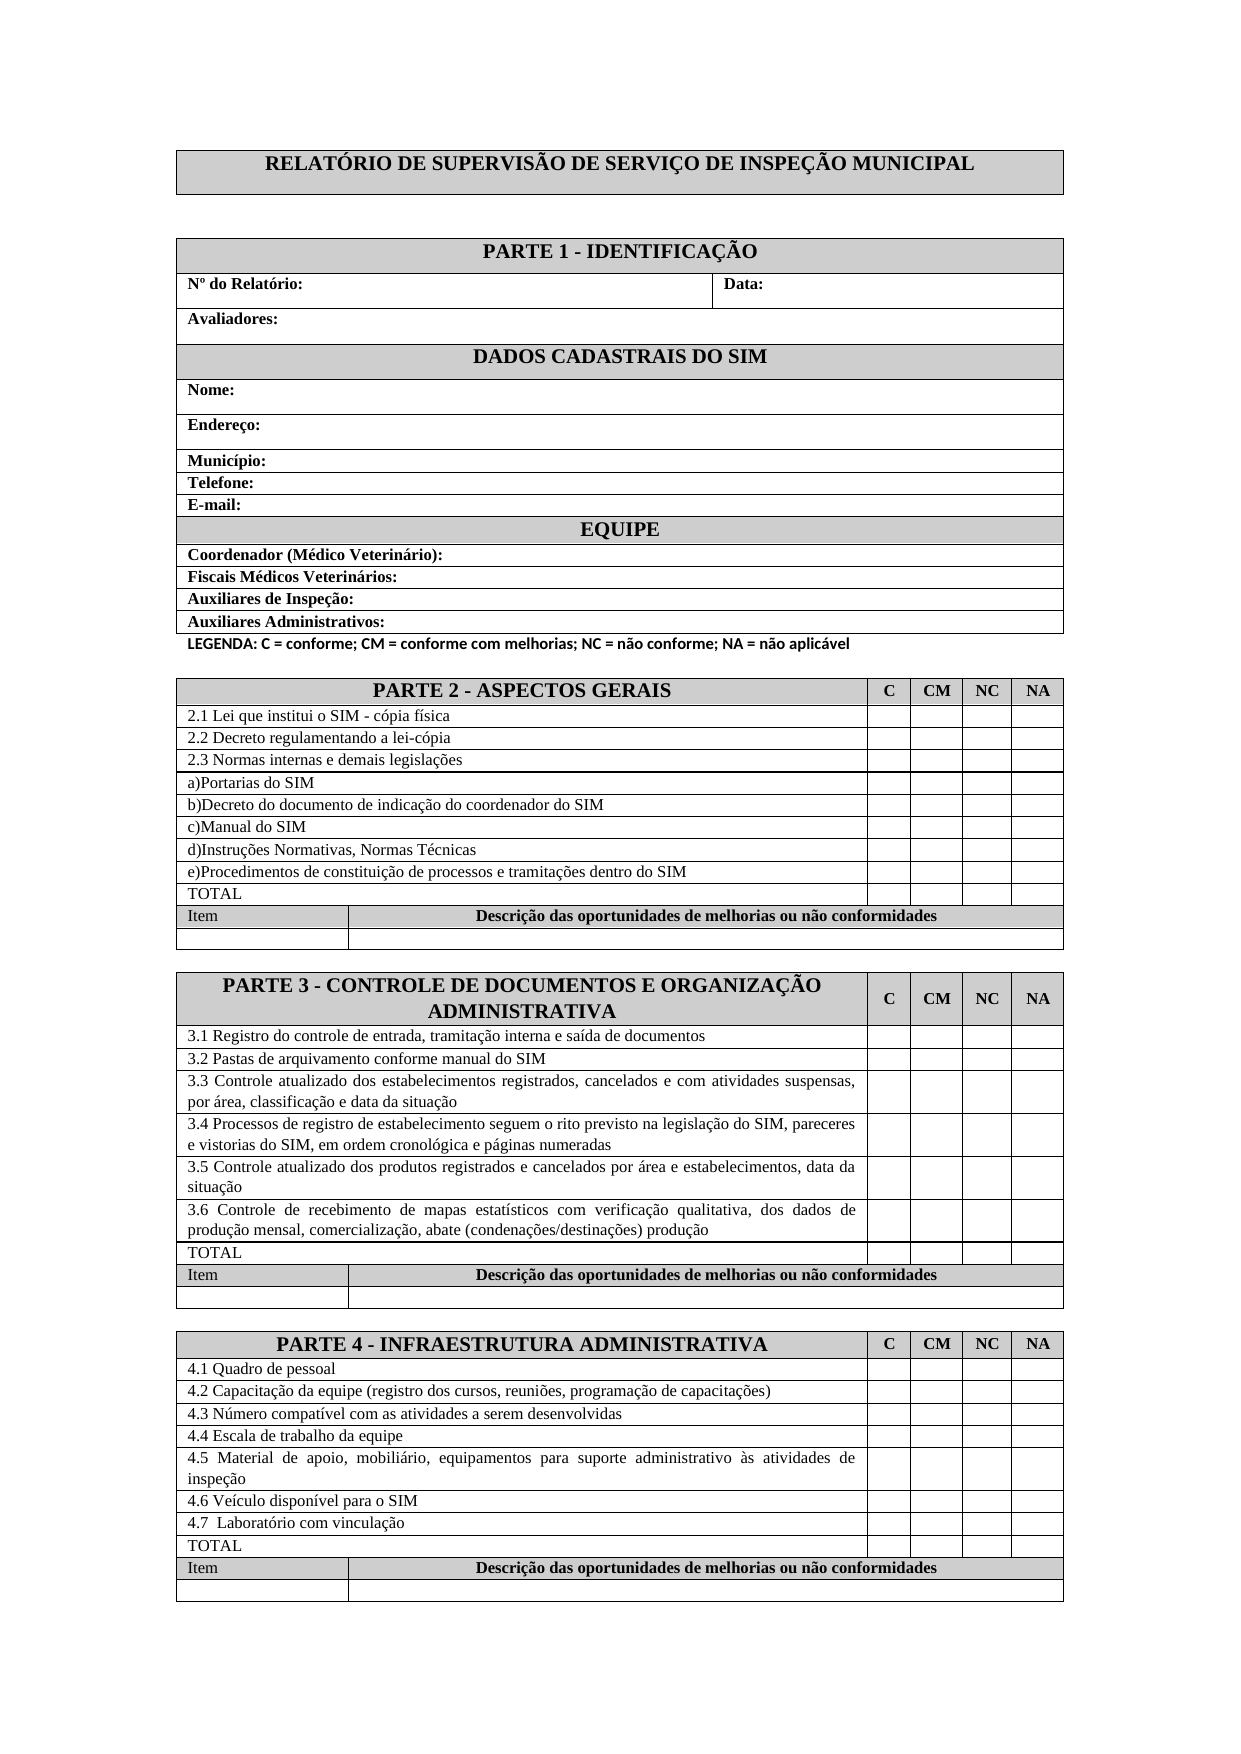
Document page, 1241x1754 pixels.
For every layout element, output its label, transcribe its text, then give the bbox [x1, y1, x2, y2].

table_cell [963, 706, 1011, 727]
table_cell [868, 750, 910, 771]
table_cell 4.3 Número compatível com as atividades a serem desenvolvidas [177, 1404, 867, 1425]
table_cell [911, 1243, 962, 1264]
table_cell [911, 1026, 962, 1047]
table_cell DADOS CADASTRAIS DO SIM [177, 345, 1063, 379]
table_cell [868, 1448, 910, 1490]
table_cell Coordenador (Médico Veterinário): [177, 545, 1063, 566]
table_header PARTE 1 - IDENTIFICAÇÃO [177, 239, 1063, 273]
table_cell [1012, 1381, 1063, 1402]
table_header PARTE 4 - INFRAESTRUTURA ADMINISTRATIVA [177, 1332, 867, 1358]
table_cell Descrição das oportunidades de melhorias ou não conformidades [349, 1265, 1063, 1286]
table_header NA [1012, 973, 1063, 1025]
table_cell [963, 1243, 1011, 1264]
table_cell [911, 1114, 962, 1156]
table_header CM [911, 973, 962, 1025]
table_cell [868, 1026, 910, 1047]
table_cell [868, 706, 910, 727]
table_cell Data: [713, 274, 1063, 308]
table_cell [911, 1404, 962, 1425]
table_cell [349, 929, 1063, 949]
table_cell 4.2 Capacitação da equipe (registro dos cursos, reuniões, programação de capacitações) [177, 1381, 867, 1402]
table_cell [1012, 1114, 1063, 1156]
table_cell [963, 1359, 1011, 1380]
table_cell [963, 773, 1011, 794]
table_cell TOTAL [177, 884, 867, 905]
table_cell [868, 1381, 910, 1402]
table_cell [911, 706, 962, 727]
table_cell [963, 839, 1011, 861]
table_cell [1012, 1536, 1063, 1557]
table_cell [868, 1359, 910, 1380]
table_cell [963, 817, 1011, 838]
table_cell EQUIPE [177, 517, 1063, 543]
table_cell [963, 1513, 1011, 1534]
table_cell [963, 862, 1011, 883]
table_cell Descrição das oportunidades de melhorias ou não conformidades [349, 1558, 1063, 1579]
table_cell [868, 1157, 910, 1198]
table_cell [868, 1071, 910, 1113]
table_cell Nº do Relatório: [177, 274, 712, 308]
table_cell [1012, 1359, 1063, 1380]
table_cell 3.6 Controle de recebimento de mapas estatísticos com verificação qualitativa, dos dados de produção mensal, comercialização, abate (condenações/destinações) produção [177, 1200, 867, 1241]
table_cell [868, 1491, 910, 1512]
table_cell [911, 1359, 962, 1380]
table_cell [1012, 1404, 1063, 1425]
table_header NC [963, 1332, 1011, 1358]
table_cell [911, 884, 962, 905]
table_cell c)Manual do SIM [177, 817, 867, 838]
table_cell [963, 1114, 1011, 1156]
table_cell [1012, 1513, 1063, 1534]
table_cell [963, 1071, 1011, 1113]
table_cell [963, 1049, 1011, 1070]
table_cell 2.2 Decreto regulamentando a lei-cópia [177, 728, 867, 749]
table_cell [911, 728, 962, 749]
table_cell d)Instruções Normativas, Normas Técnicas [177, 839, 867, 861]
table_cell [868, 1513, 910, 1534]
table_cell [868, 1114, 910, 1156]
table_cell [963, 750, 1011, 771]
table_cell 3.1 Registro do controle de entrada, tramitação interna e saída de documentos [177, 1026, 867, 1047]
table_header NC [963, 679, 1011, 704]
table_cell Item [177, 1265, 348, 1286]
table_cell TOTAL [177, 1243, 867, 1264]
table_cell [868, 1049, 910, 1070]
table_header RELATÓRIO DE SUPERVISÃO DE SERVIÇO DE INSPEÇÃO MUNICIPAL [177, 151, 1063, 194]
table_cell Descrição das oportunidades de melhorias ou não conformidades [349, 906, 1063, 927]
table_cell [911, 750, 962, 771]
table_cell [963, 1491, 1011, 1512]
table_cell [911, 839, 962, 861]
table_header C [868, 679, 910, 704]
table_cell Item [177, 1558, 348, 1579]
table_cell [349, 1580, 1063, 1601]
table_cell 4.1 Quadro de pessoal [177, 1359, 867, 1380]
table_cell [911, 795, 962, 816]
table_cell [1012, 728, 1063, 749]
table_header PARTE 2 - ASPECTOS GERAIS [177, 679, 867, 704]
table_cell a)Portarias do SIM [177, 773, 867, 794]
table_header C [868, 1332, 910, 1358]
table_cell [1012, 817, 1063, 838]
table_cell [1012, 1243, 1063, 1264]
table_cell [1012, 773, 1063, 794]
table_cell [177, 1287, 348, 1308]
table_cell 3.4 Processos de registro de estabelecimento seguem o rito previsto na legislação do SIM, pareceres e vistorias do SIM, em ordem cronológica e páginas numeradas [177, 1114, 867, 1156]
table_cell [1012, 839, 1063, 861]
table_cell [177, 929, 348, 949]
table_cell [911, 1448, 962, 1490]
table_cell [868, 839, 910, 861]
table_cell 3.3 Controle atualizado dos estabelecimentos registrados, cancelados e com atividades suspensas, por área, classificação e data da situação [177, 1071, 867, 1113]
table_cell [963, 1448, 1011, 1490]
table_cell [963, 1426, 1011, 1447]
table_cell [1012, 1426, 1063, 1447]
table_cell [1012, 1071, 1063, 1113]
table_cell [1012, 750, 1063, 771]
table_header CM [911, 1332, 962, 1358]
table_cell [1012, 1200, 1063, 1241]
table_cell Auxiliares Administrativos: [177, 611, 1063, 633]
table_cell [868, 817, 910, 838]
table_cell [911, 1491, 962, 1512]
table_cell Item [177, 906, 348, 927]
table_cell [868, 862, 910, 883]
table_cell [911, 1513, 962, 1534]
table_cell [963, 1381, 1011, 1402]
table_header C [868, 973, 910, 1025]
table_cell 2.3 Normas internas e demais legislações [177, 750, 867, 771]
table_cell 4.4 Escala de trabalho da equipe [177, 1426, 867, 1447]
table_cell [911, 1200, 962, 1241]
table_cell Fiscais Médicos Veterinários: [177, 567, 1063, 588]
table_cell 4.5 Material de apoio, mobiliário, equipamentos para suporte administrativo às atividades de inspeção [177, 1448, 867, 1490]
table_cell [868, 728, 910, 749]
table_cell [963, 1404, 1011, 1425]
table_cell [868, 1426, 910, 1447]
table_cell [1012, 706, 1063, 727]
table_cell [963, 1157, 1011, 1198]
table_cell 3.5 Controle atualizado dos produtos registrados e cancelados por área e estabelecimentos, data da situação [177, 1157, 867, 1198]
table_cell [963, 728, 1011, 749]
table_cell [963, 795, 1011, 816]
table_cell Município: [177, 450, 1063, 472]
table_cell [911, 1426, 962, 1447]
table_cell [1012, 884, 1063, 905]
table_cell [963, 884, 1011, 905]
table_cell b)Decreto do documento de indicação do coordenador do SIM [177, 795, 867, 816]
table_cell [1012, 795, 1063, 816]
table_header NA [1012, 679, 1063, 704]
table_cell [911, 1536, 962, 1557]
table_cell [1012, 862, 1063, 883]
table_cell TOTAL [177, 1536, 867, 1557]
table_cell e)Procedimentos de constituição de processos e tramitações dentro do SIM [177, 862, 867, 883]
table_cell Avaliadores: [177, 309, 1063, 343]
table_cell [911, 1381, 962, 1402]
table_cell [963, 1026, 1011, 1047]
table_cell [868, 1243, 910, 1264]
table_cell 3.2 Pastas de arquivamento conforme manual do SIM [177, 1049, 867, 1070]
table_cell [177, 1580, 348, 1601]
table_cell 2.1 Lei que institui o SIM - cópia física [177, 706, 867, 727]
table_cell [349, 1287, 1063, 1308]
table_cell [868, 1404, 910, 1425]
table_cell [911, 862, 962, 883]
text LEGENDA: C = conforme; CM = conforme com melhorias; NC = não conforme; NA = não aplicável [187, 634, 1053, 654]
table_cell Auxiliares de Inspeção: [177, 589, 1063, 610]
table_cell [963, 1200, 1011, 1241]
table_header PARTE 3 - CONTROLE DE DOCUMENTOS E ORGANIZAÇÃO ADMINISTRATIVA [177, 973, 867, 1025]
table_cell [868, 1536, 910, 1557]
table_cell [868, 1200, 910, 1241]
table_cell [868, 773, 910, 794]
table_cell [911, 1157, 962, 1198]
table_cell Nome: [177, 380, 1063, 414]
table_cell [1012, 1491, 1063, 1512]
table_cell [1012, 1448, 1063, 1490]
table_cell [1012, 1026, 1063, 1047]
table_cell [1012, 1049, 1063, 1070]
table_cell [911, 1071, 962, 1113]
table_cell [1012, 1157, 1063, 1198]
table_cell Endereço: [177, 415, 1063, 449]
table_cell [868, 884, 910, 905]
table_cell 4.7 Laboratório com vinculação [177, 1513, 867, 1534]
table_header NC [963, 973, 1011, 1025]
table_header NA [1012, 1332, 1063, 1358]
table_cell [911, 773, 962, 794]
table_cell mail: [177, 495, 1063, 516]
table_cell Telefone: [177, 473, 1063, 494]
table_cell [868, 795, 910, 816]
table_header CM [911, 679, 962, 704]
table_cell [911, 817, 962, 838]
table_cell [911, 1049, 962, 1070]
table_cell [963, 1536, 1011, 1557]
table_cell 4.6 Veículo disponível para o SIM [177, 1491, 867, 1512]
